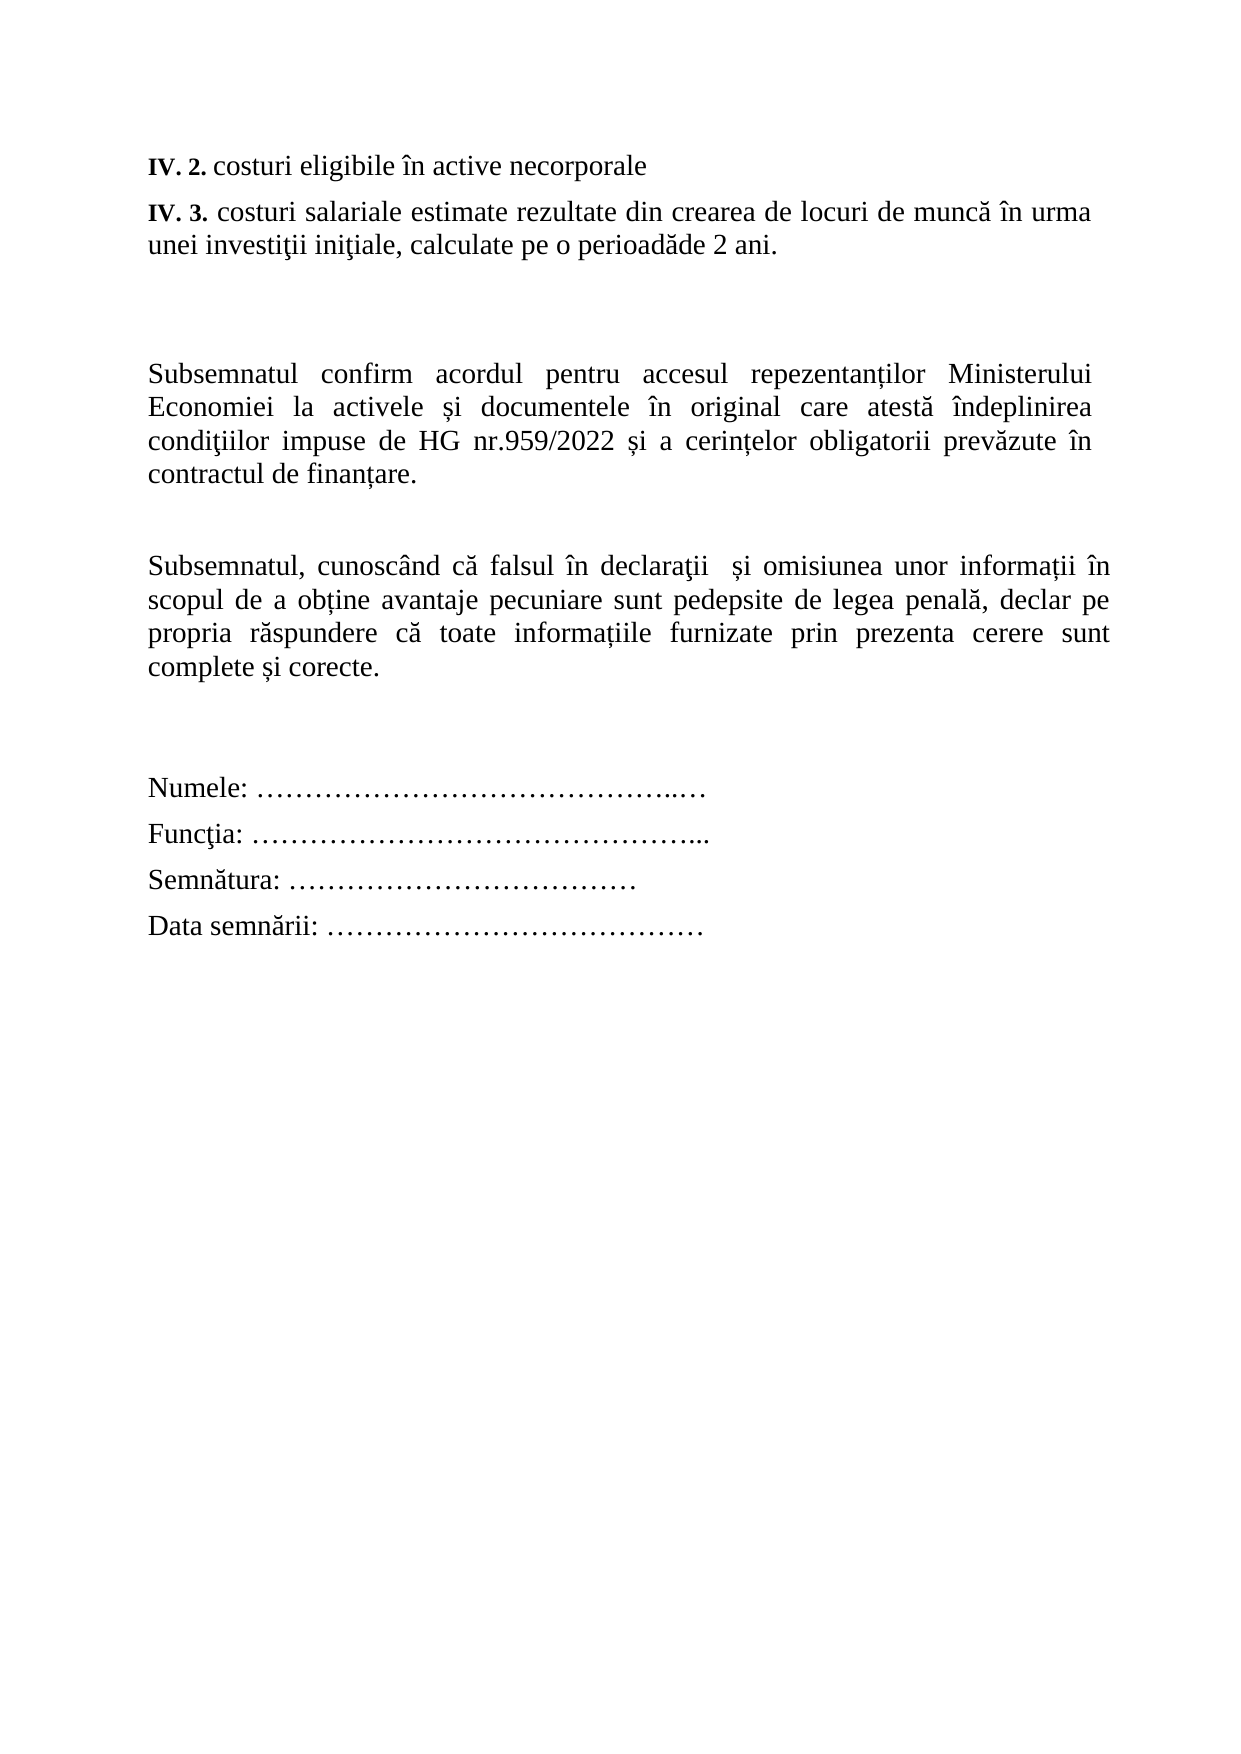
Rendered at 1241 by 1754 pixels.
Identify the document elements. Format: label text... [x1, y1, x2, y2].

text Numele: ……………………………………..… [148, 770, 1093, 803]
text IV. 3. costuri salariale estimate rezultate din crearea de locuri de muncă în urma unei investiţii iniţiale, calculate pe o perioadăde 2 ani. [148, 194, 1093, 261]
text Data semnării: ………………………………… [148, 908, 1093, 942]
text Subsemnatul, cunoscând că falsul în declaraţii și omisiunea unor informații în scopul de a obține avantaje pecuniare sunt pedepsite de legea penală, declar pe propria răspundere că toate informațiile furnizate prin prezenta cerere sunt complete și corecte. [148, 548, 1111, 683]
text Funcţia: ………………………………………... [148, 816, 1093, 849]
text Subsemnatul confirm acordul pentru accesul repezentanților Ministerului Economiei la activele și documentele în original care atestă îndeplinirea condiţiilor impuse de HG nr.959/2022 și a cerințelor obligatorii prevăzute în contractul de finanțare. [148, 356, 1093, 490]
text IV. 2. costuri eligibile în active necorporale [148, 148, 1093, 181]
text Semnătura: ……………………………… [148, 862, 1093, 896]
